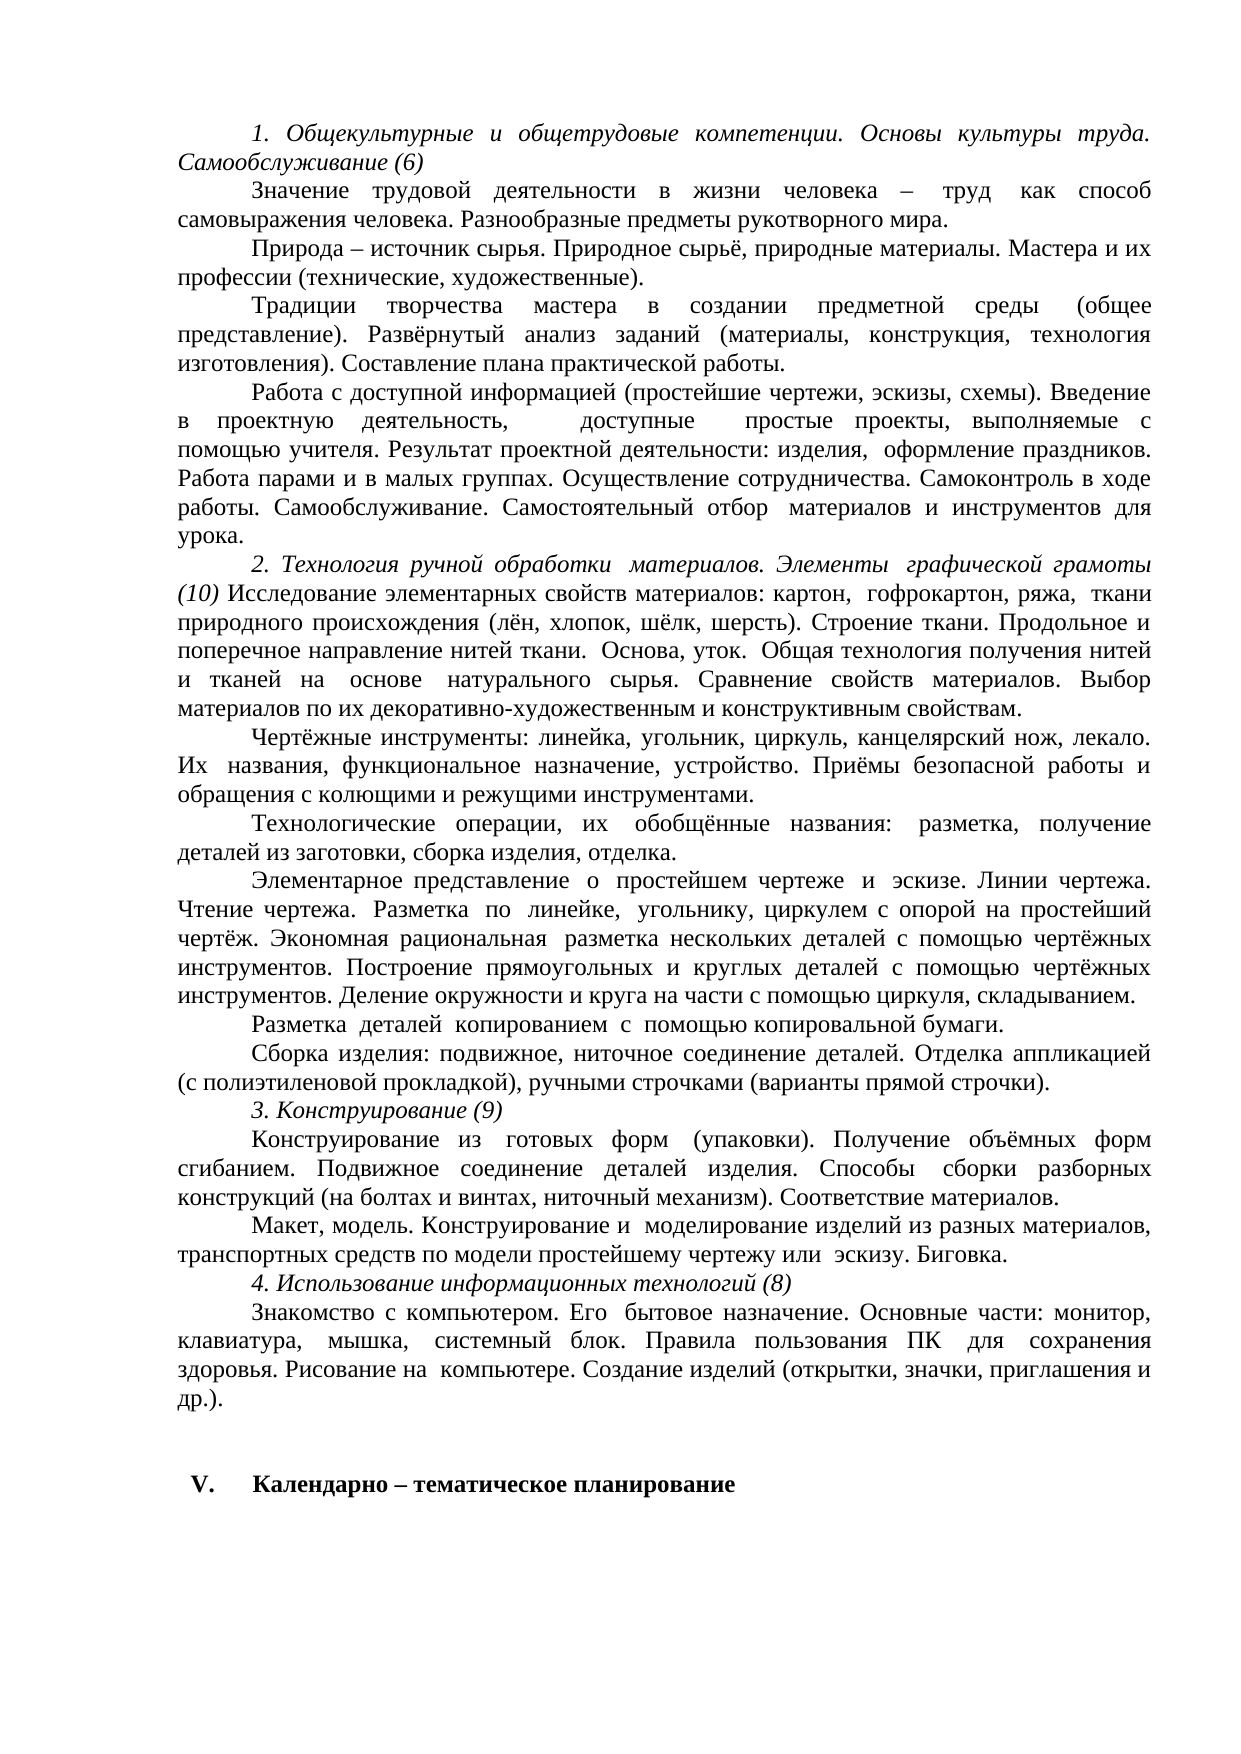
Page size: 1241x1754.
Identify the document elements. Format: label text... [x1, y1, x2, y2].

text 3. Конструирование (9) [177, 1096, 1152, 1124]
text 1. Общекультурные и общетрудовые компетенции. Основы культуры труда. Самообслуживание (6) [177, 118, 1152, 176]
text Разметка деталей копированием с помощью копировальной бумаги. [177, 1009, 1152, 1038]
text Значение трудовой деятельности в жизни человека – труд как способ самовыражения человека. Разнообразные предметы рукотворного мира. [177, 176, 1152, 233]
text Макет, модель. Конструирование и моделирование изделий из разных материалов, транспортных средств по модели простейшему чертежу или эскизу. Биговка. [177, 1211, 1152, 1268]
text Сборка изделия: подвижное, ниточное соединение деталей. Отделка аппликацией (с полиэтиленовой прокладкой), ручными строчками (варианты прямой строчки). [177, 1038, 1152, 1096]
text Традиции творчества мастера в создании предметной среды (общее представление). Развёрнутый анализ заданий (материалы, конструкция, технология изготовления). Составление плана практической работы. [177, 291, 1152, 377]
list Календарно – тематическое планирование [215, 1469, 1152, 1498]
text Элементарное представление о простейшем чертеже и эскизе. Линии чертежа. Чтение чертежа. Разметка по линейке, угольнику, циркулем с опорой на простейший чертёж. Экономная рациональная разметка нескольких деталей с помощью чертёжных инструментов. Построение прямоугольных и круглых деталей с помощью чертёжных инструментов. Деление окружности и круга на части с помощью циркуля, складыванием. [177, 866, 1152, 1009]
text Технологические операции, их обобщённые названия: разметка, получение деталей из заготовки, сборка изделия, отделка. [177, 808, 1152, 866]
text Работа с доступной информацией (простейшие чертежи, эскизы, схемы). Введение в проектную деятельность, доступные простые проекты, выполняемые с помощью учителя. Результат проектной деятельности: изделия, оформление праздников. Работа парами и в малых группах. Осуществление сотрудничества. Самоконтроль в ходе работы. Самообслуживание. Самостоятельный отбор материалов и инструментов для урока. [177, 377, 1152, 549]
text Конструирование из готовых форм (упаковки). Получение объёмных форм сгибанием. Подвижное соединение деталей изделия. Способы сборки разборных конструкций (на болтах и винтах, ниточный механизм). Соответствие материалов. [177, 1124, 1152, 1211]
text Чертёжные инструменты: линейка, угольник, циркуль, канцелярский нож, лекало. Их названия, функциональное назначение, устройство. Приёмы безопасной работы и обращения с колющими и режущими инструментами. [177, 722, 1152, 808]
text 4. Использование информационных технологий (8) [177, 1268, 1152, 1297]
text 2. Технология ручной обработки материалов. Элементы графической грамоты (10) Исследование элементарных свойств материалов: картон, гофрокартон, ряжа, ткани природного происхождения (лён, хлопок, шёлк, шерсть). Строение ткани. Продольное и поперечное направление нитей ткани. Основа, уток. Общая технология получения нитей и тканей на основе натурального сырья. Сравнение свойств материалов. Выбор материалов по их декоративно-художественным и конструктивным свойствам. [177, 549, 1152, 722]
text Знакомство с компьютером. Его бытовое назначение. Основные части: монитор, клавиатура, мышка, системный блок. Правила пользования ПК для сохранения здоровья. Рисование на компьютере. Создание изделий (открытки, значки, приглашения и др.). [177, 1297, 1152, 1412]
text Природа – источник сырья. Природное сырьё, природные материалы. Мастера и их профессии (технические, художественные). [177, 233, 1152, 291]
